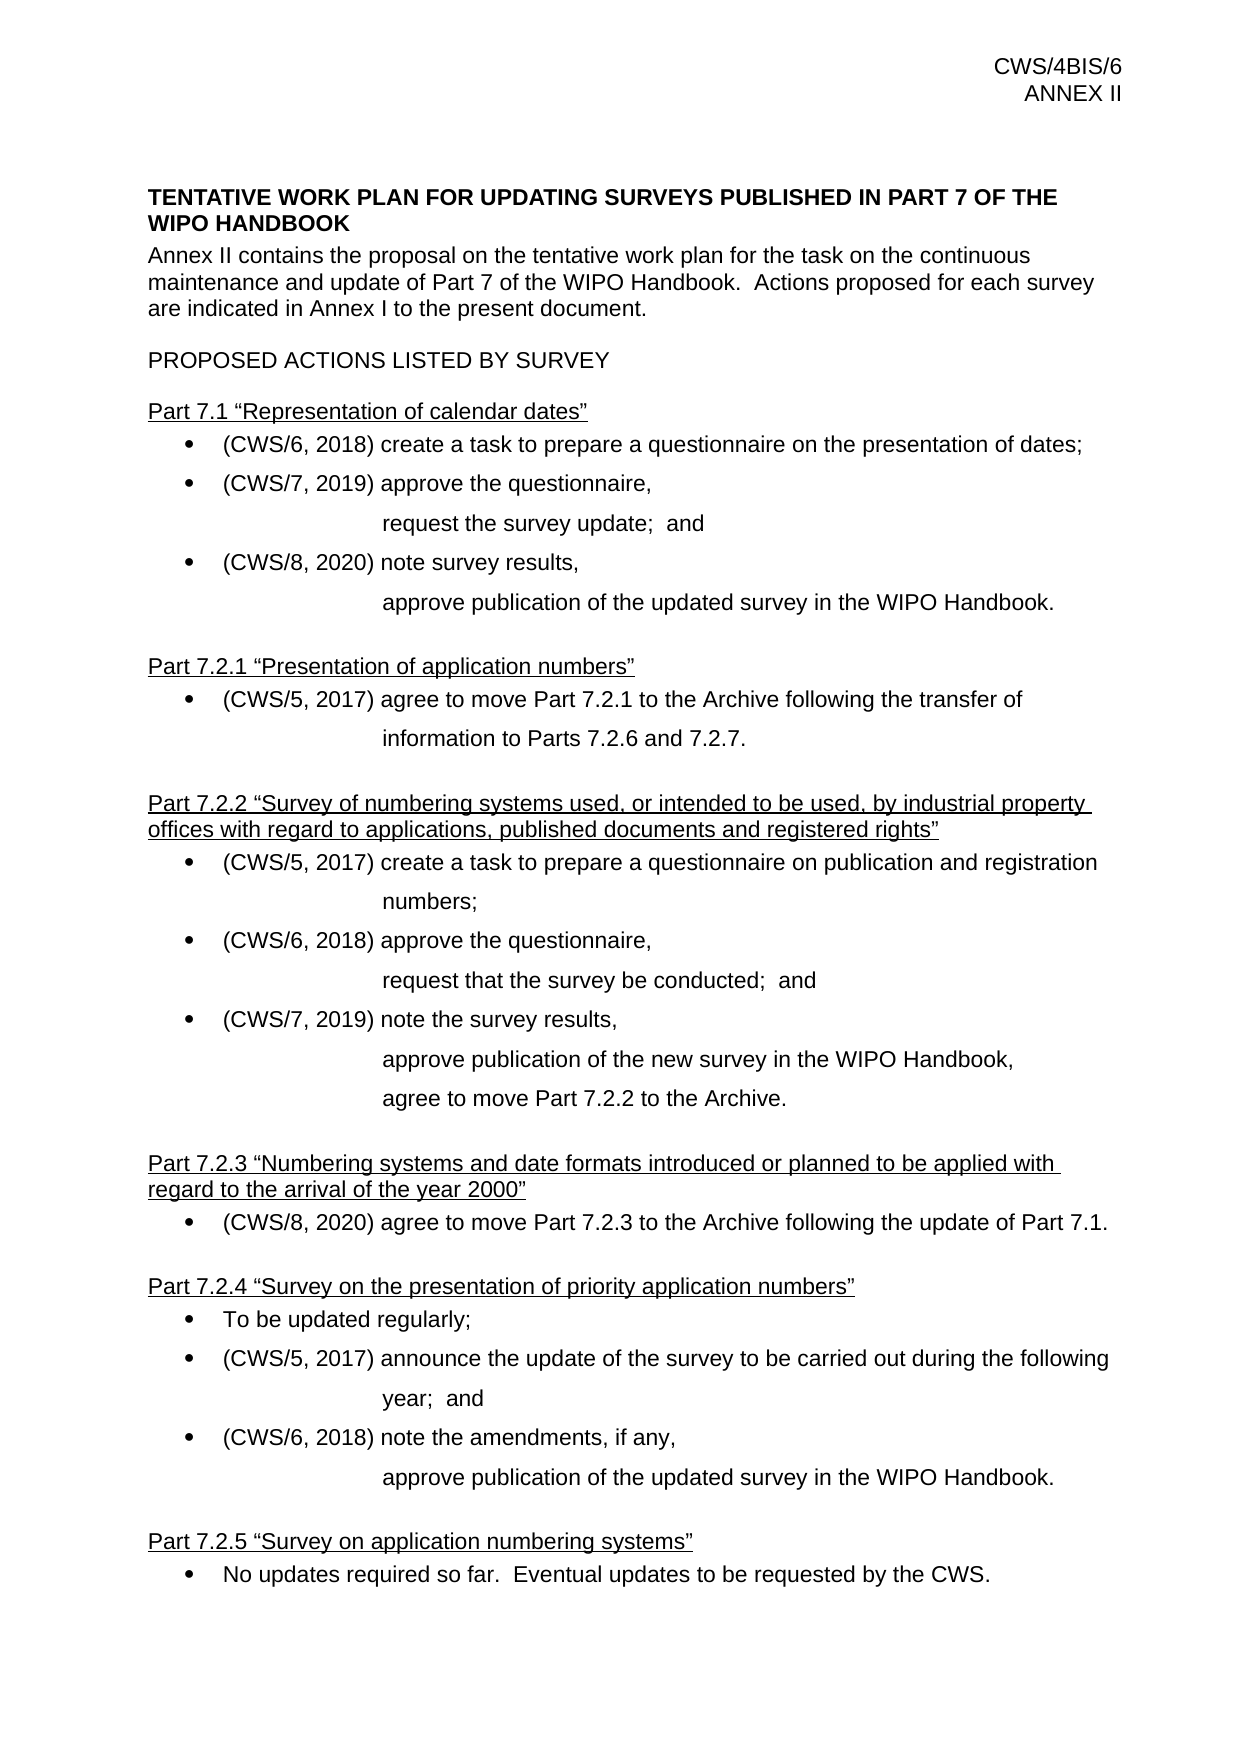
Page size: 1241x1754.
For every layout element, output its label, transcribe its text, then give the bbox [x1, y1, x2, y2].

subtitle Part 7.2.4 “Survey on the presentation of priority application numbers” [148, 1273, 1122, 1299]
list (CWS/8, 2020) note survey results, approve publication of the updated survey in the WIPO Handbook. [185, 549, 1122, 615]
list (CWS/5, 2017) announce the update of the survey to be carried out during the following year; and [185, 1345, 1122, 1411]
list (CWS/5, 2017) agree to move Part 7.2.1 to the Archive following the transfer of information to Parts 7.2.6 and 7.2.7. [185, 686, 1122, 751]
list (CWS/5, 2017) create a task to prepare a questionnaire on publication and registration numbers; [185, 848, 1122, 914]
subtitle Part 7.2.2 “Survey of numbering systems used, or intended to be used, by industrial property offices with regard to applications, published documents and registered rights” [148, 789, 1122, 842]
list (CWS/6, 2018) note the amendments, if any, approve publication of the updated survey in the WIPO Handbook. [185, 1424, 1122, 1490]
subtitle TENTATIVE WORK PLAN FOR UPDATING SURVEYS PUBLISHED IN PART 7 OF THE WIPO HANDBOOK [148, 183, 1122, 236]
text Annex II contains the proposal on the tentative work plan for the task on the continuous maintenance and update of Part 7 of the WIPO Handbook. Actions proposed for each survey are indicated in Annex I to the present document. [148, 242, 1122, 322]
list To be updated regularly; [185, 1306, 1122, 1332]
list (CWS/6, 2018) approve the questionnaire, request that the survey be conducted; and [185, 927, 1122, 993]
subtitle Part 7.2.1 “Presentation of application numbers” [148, 653, 1122, 679]
list (CWS/7, 2019) approve the questionnaire, request the survey update; and [185, 470, 1122, 536]
list No updates required so far. Eventual updates to be requested by the CWS. [185, 1561, 1122, 1587]
list (CWS/7, 2019) note the survey results, approve publication of the new survey in the WIPO Handbook, agree to move Part 7.2.2 to the Archive. [185, 1006, 1122, 1112]
subtitle Part 7.2.3 “Numbering systems and date formats introduced or planned to be applied with regard to the arrival of the year 2000” [148, 1150, 1122, 1202]
list (CWS/8, 2020) agree to move Part 7.2.3 to the Archive following the update of Part 7.1. [185, 1209, 1122, 1235]
subtitle Part 7.2.5 “Survey on application numbering systems” [148, 1528, 1122, 1554]
subtitle Part 7.1 “Representation of calendar dates” [148, 398, 1122, 424]
list (CWS/6, 2018) create a task to prepare a questionnaire on the presentation of dates; [185, 431, 1122, 457]
subtitle PROPOSED ACTIONS LISTED BY SURVEY [148, 347, 1122, 373]
